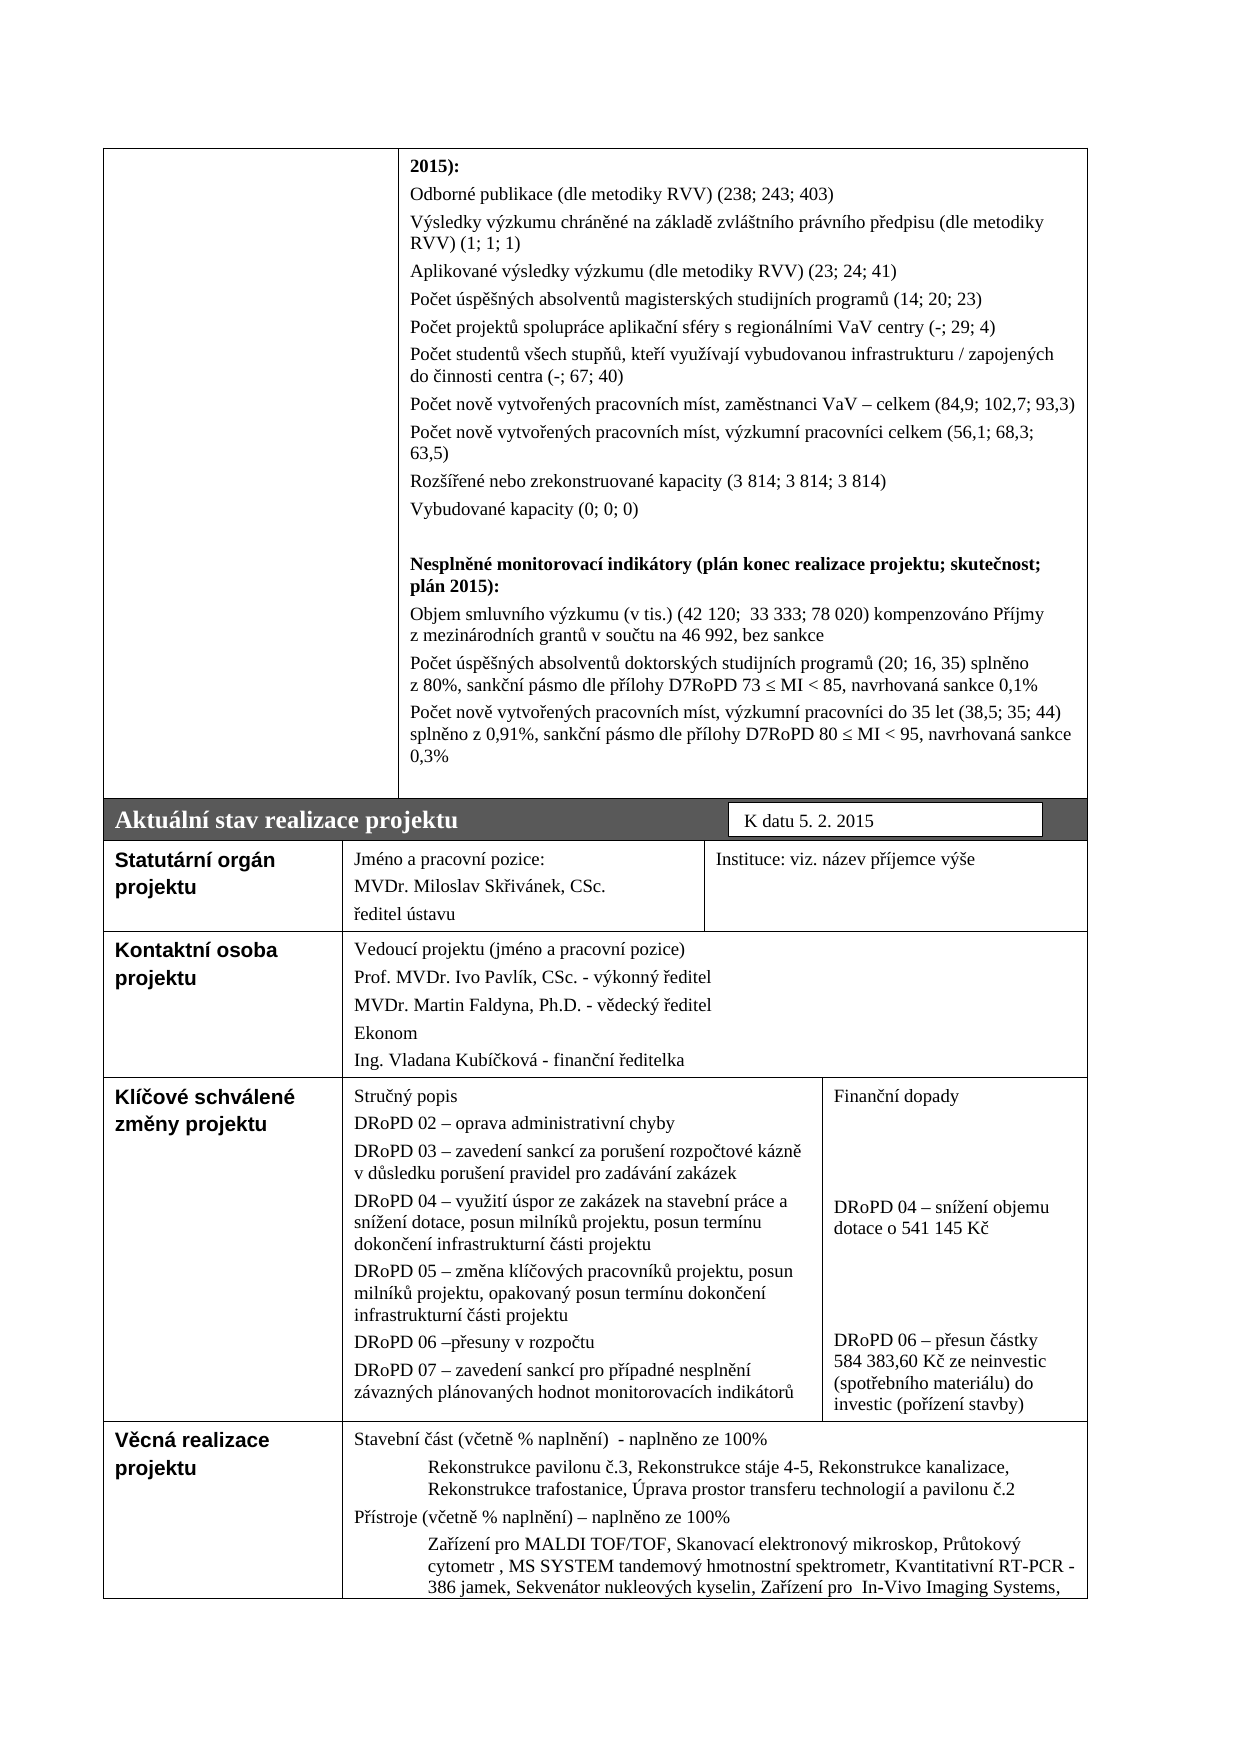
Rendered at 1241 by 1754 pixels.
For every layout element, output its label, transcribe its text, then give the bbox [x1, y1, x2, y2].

table_cell Statutární orgán projektu [104, 841, 342, 931]
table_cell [343, 1422, 1087, 1598]
table_cell Kontaktní osoba projektu [104, 932, 342, 1077]
table_cell Stručný popis DRoPD 02 – oprava administrativní chyby DRoPD 03 – zavedení sankcí za porušení rozpočtové kázně v důsledku porušení pravidel pro zadávání zakázek DRoPD 04 – využití úspor ze zakázek na stavební práce a snížení dotace, posun milníků projektu, posun termínu dokončení infrastrukturní části projektu DRoPD 05 – změna klíčových pracovníků projektu, posun milníků projektu, opakovaný posun termínu dokončení infrastrukturní části projektu DRoPD 06 –přesuny v rozpočtu DRoPD 07 – zavedení sankcí pro případné nesplnění závazných plánovaných hodnot monitorovacích indikátorů [343, 1078, 822, 1421]
table_cell Klíčové schválené změny projektu [104, 1078, 342, 1421]
table_cell Jméno a pracovní pozice: MVDr. Miloslav Skřivánek, CSc. ředitel ústavu [343, 841, 704, 931]
table_cell Instituce: viz. název příjemce výše [705, 841, 1087, 931]
table_cell Finanční dopady DRoPD 04 – snížení objemu dotace o 541 145 Kč DRoPD 06 – přesun částky 584 383,60 Kč ze neinvestic (spotřebního materiálu) do investic (pořízení stavby) [823, 1078, 1087, 1421]
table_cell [104, 149, 398, 798]
table_cell Vedoucí projektu (jméno a pracovní pozice) Prof. MVDr. Ivo Pavlík, CSc. - výkonný ředitel MVDr. Martin Faldyna, Ph.D. - vědecký ředitel Ekonom Ing. Vladana Kubíčková - finanční ředitelka [343, 932, 1087, 1077]
table_cell Aktuální stav realizace projektu [104, 799, 1087, 840]
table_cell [399, 149, 1087, 798]
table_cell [104, 1422, 342, 1598]
